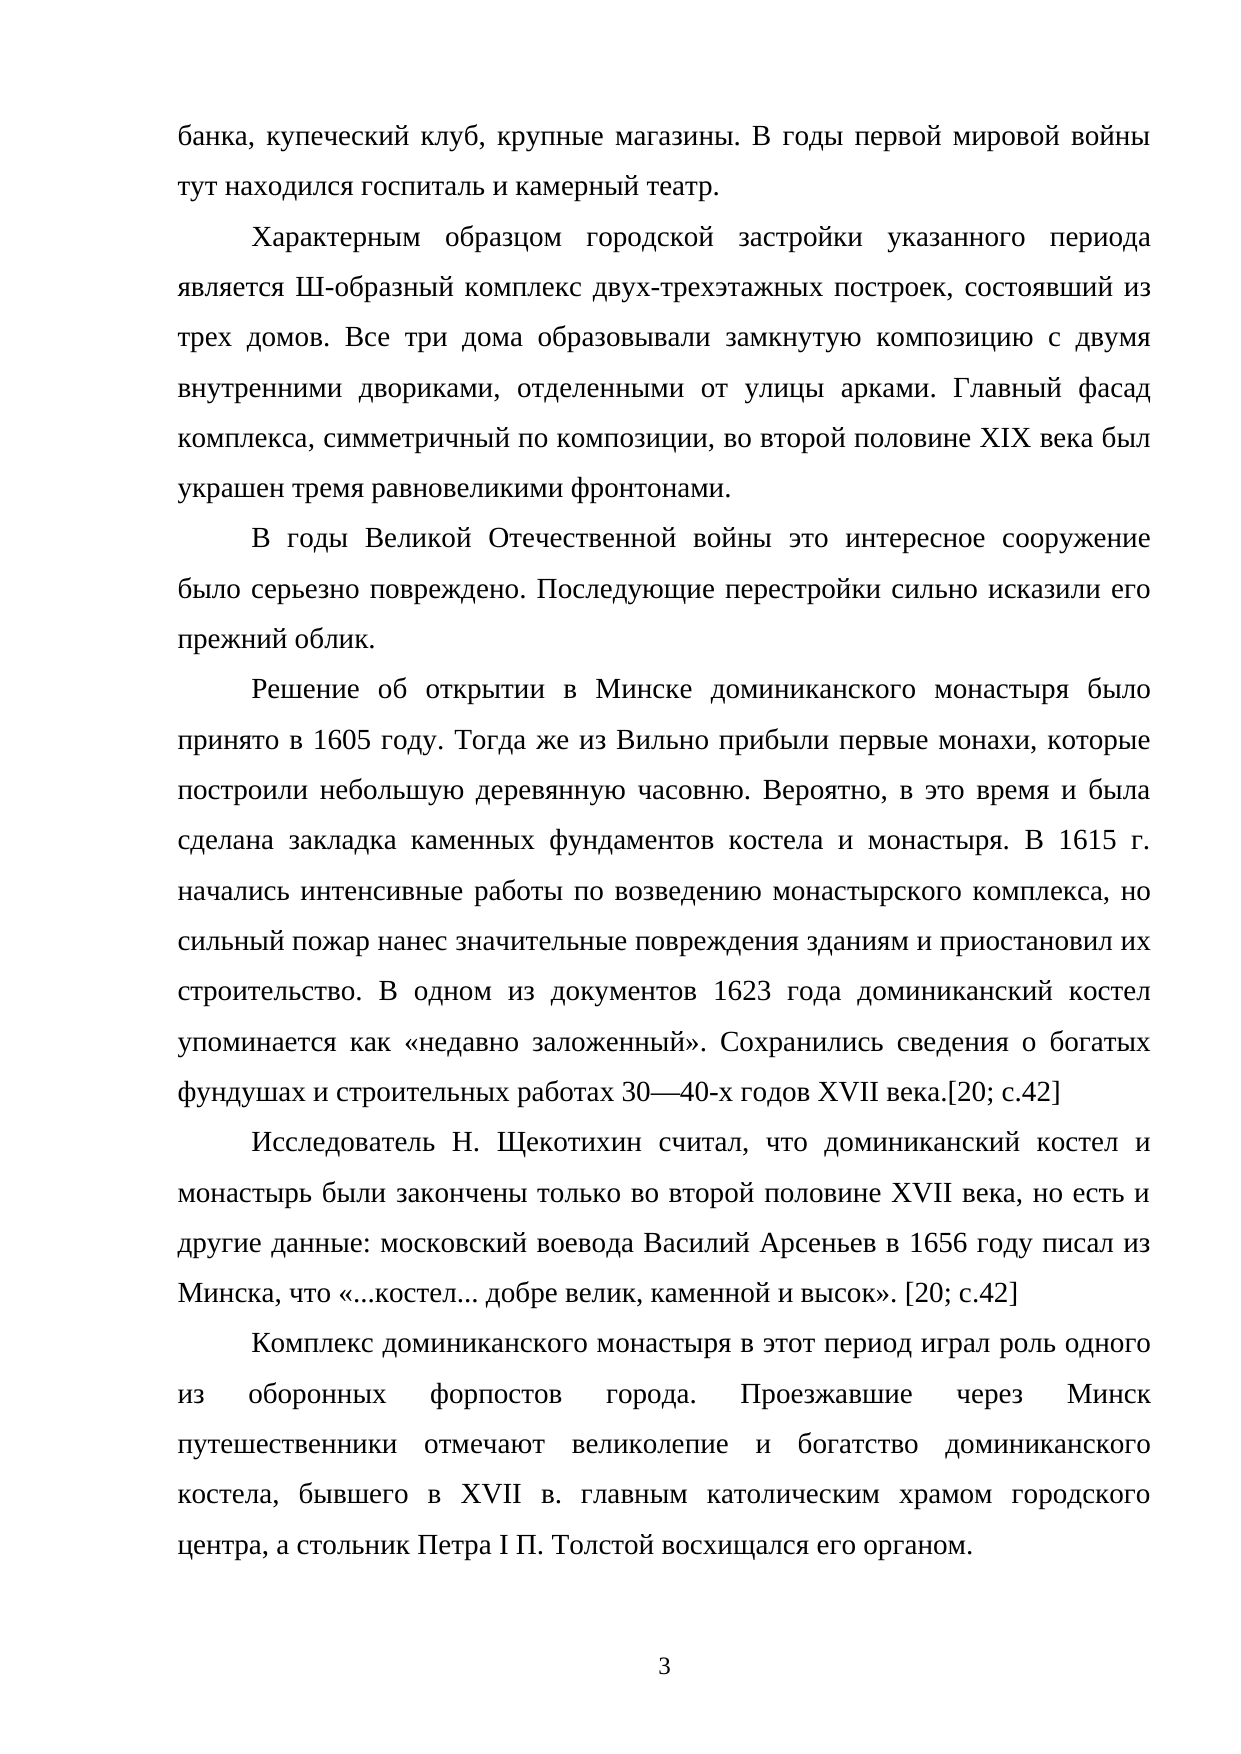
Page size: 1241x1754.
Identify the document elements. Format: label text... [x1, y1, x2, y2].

text Характерным образцом городской застройки указанного периода является Ш-образный комплекс двух-трехэтажных построек, состоявший из трех домов. Все три дома образовывали замкнутую композицию с двумя внутренними двориками, отделенными от улицы арками. Главный фасад комплекса, симметричный по композиции, во второй половине XIX века был украшен тремя равновеликими фронтонами. [177, 219, 1152, 504]
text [177, 118, 1152, 202]
text Комплекс доминиканского монастыря в этот период играл роль одного из оборонных форпостов города. Проезжавшие через Минск путешественники отмечают великолепие и богатство доминиканского костела, бывшего в XVII в. главным католическим храмом городского центра, а стольник Петра I П. Толстой восхищался его органом. [177, 1326, 1152, 1560]
text Исследователь Н. Щекотихин считал, что доминиканский костел и монастырь были закончены только во второй половине XVII века, но есть и другие данные: московский воевода Василий Арсеньев в 1656 году писал из Минска, что «...костел... добре велик, каменной и высок». [20; с.42] [177, 1124, 1152, 1309]
text В годы Великой Отечественной войны это интересное сооружение было серьезно повреждено. Последующие перестройки сильно исказили его прежний облик. [177, 521, 1152, 655]
text Решение об открытии в Минске доминиканского монастыря было принято в 1605 году. Тогда же из Вильно прибыли первые монахи, которые построили небольшую деревянную часовню. Вероятно, в это время и была сделана закладка каменных фундаментов костела и монастыря. В . начались интенсивные работы по возведению монастырского комплекса, но сильный пожар нанес значительные повреждения зданиям и приостановил их строительство. В одном из документов 1623 года доминиканский костел упоминается как «недавно заложенный». Сохранились сведения о богатых фундушах и строительных работах 30—40-х годов XVII века.[20; с.42] [177, 672, 1152, 1108]
